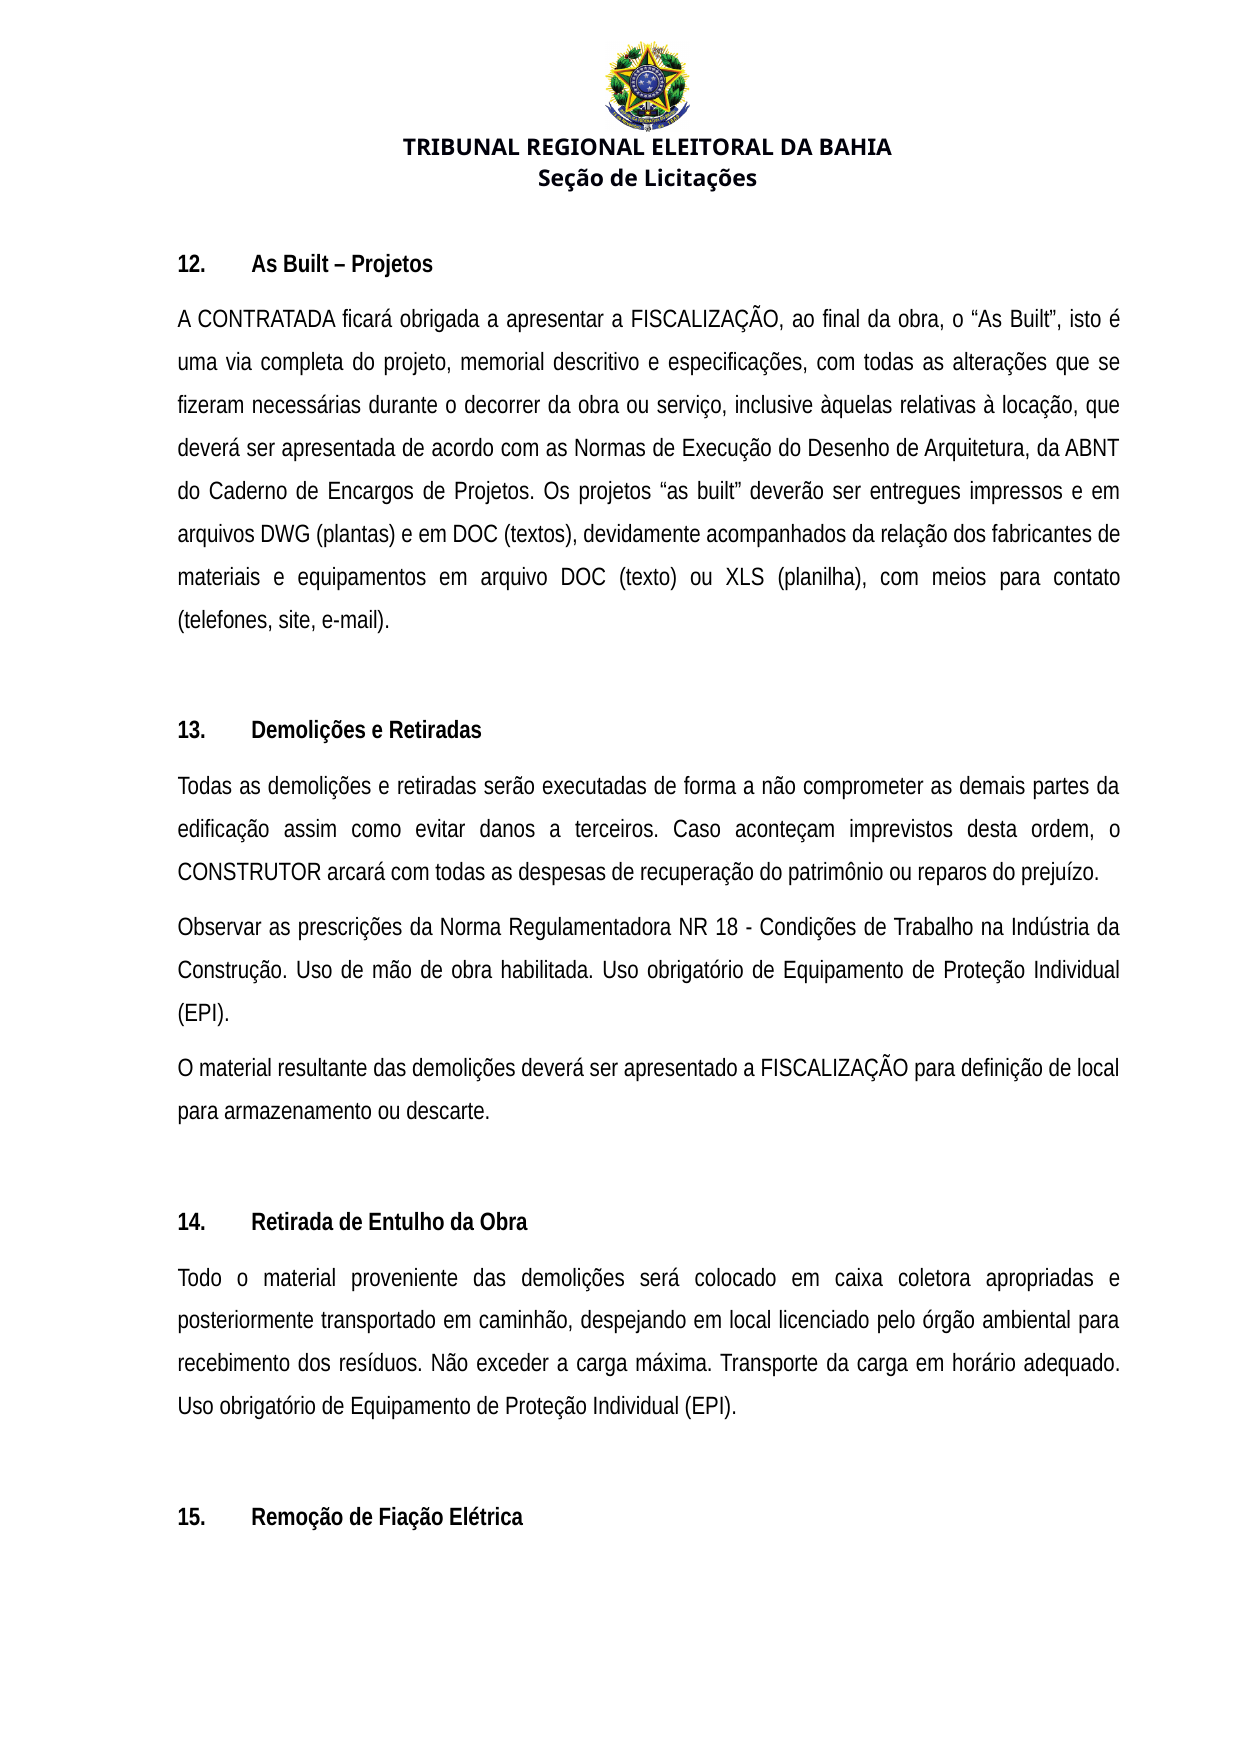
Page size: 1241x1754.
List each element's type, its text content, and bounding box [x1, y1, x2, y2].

text O material resultante das demolições deverá ser apresentado a FISCALIZAÇÃO para definição de local para armazenamento ou descarte. [177, 1053, 1122, 1125]
list Remoção de Fiação Elétrica [177, 1502, 1122, 1531]
text A CONTRATADA ficará obrigada a apresentar a FISCALIZAÇÃO, ao final da obra, o “As Built”, isto é uma via completa do projeto, memorial descritivo e especificações, com todas as alterações que se fizeram necessárias durante o decorrer da obra ou serviço, inclusive àquelas relativas à locação, que deverá ser apresentada de acordo com as Normas de Execução do Desenho de Arquitetura, da ABNT do Caderno de Encargos de Projetos. Os projetos “as built” deverão ser entregues impressos e em arquivos DWG (plantas) e em DOC (textos), devidamente acompanhados da relação dos fabricantes de materiais e equipamentos em arquivo DOC (texto) ou XLS (planilha), com meios para contato (telefones, site, e-mail). [177, 304, 1122, 633]
text Todas as demolições e retiradas serão executadas de forma a não comprometer as demais partes da edificação assim como evitar danos a terceiros. Caso aconteçam imprevistos desta ordem, o CONSTRUTOR arcará com todas as despesas de recuperação do patrimônio ou reparos do prejuízo. [177, 771, 1122, 885]
list Demolições e Retiradas [177, 716, 1122, 744]
list Retirada de Entulho da Obra [177, 1207, 1122, 1236]
text Observar as prescrições da Norma Regulamentadora NR 18 - Condições de Trabalho na Indústria da Construção. Uso de mão de obra habilitada. Uso obrigatório de Equipamento de Proteção Individual (EPI). [177, 912, 1122, 1027]
text Todo o material proveniente das demolições será colocado em caixa coletora apropriadas e posteriormente transportado em caminhão, despejando em local licenciado pelo órgão ambiental para recebimento dos resíduos. Não exceder a carga máxima. Transporte da carga em horário adequado. Uso obrigatório de Equipamento de Proteção Individual (EPI). [177, 1263, 1122, 1420]
list As Built – Projetos [177, 249, 1122, 277]
